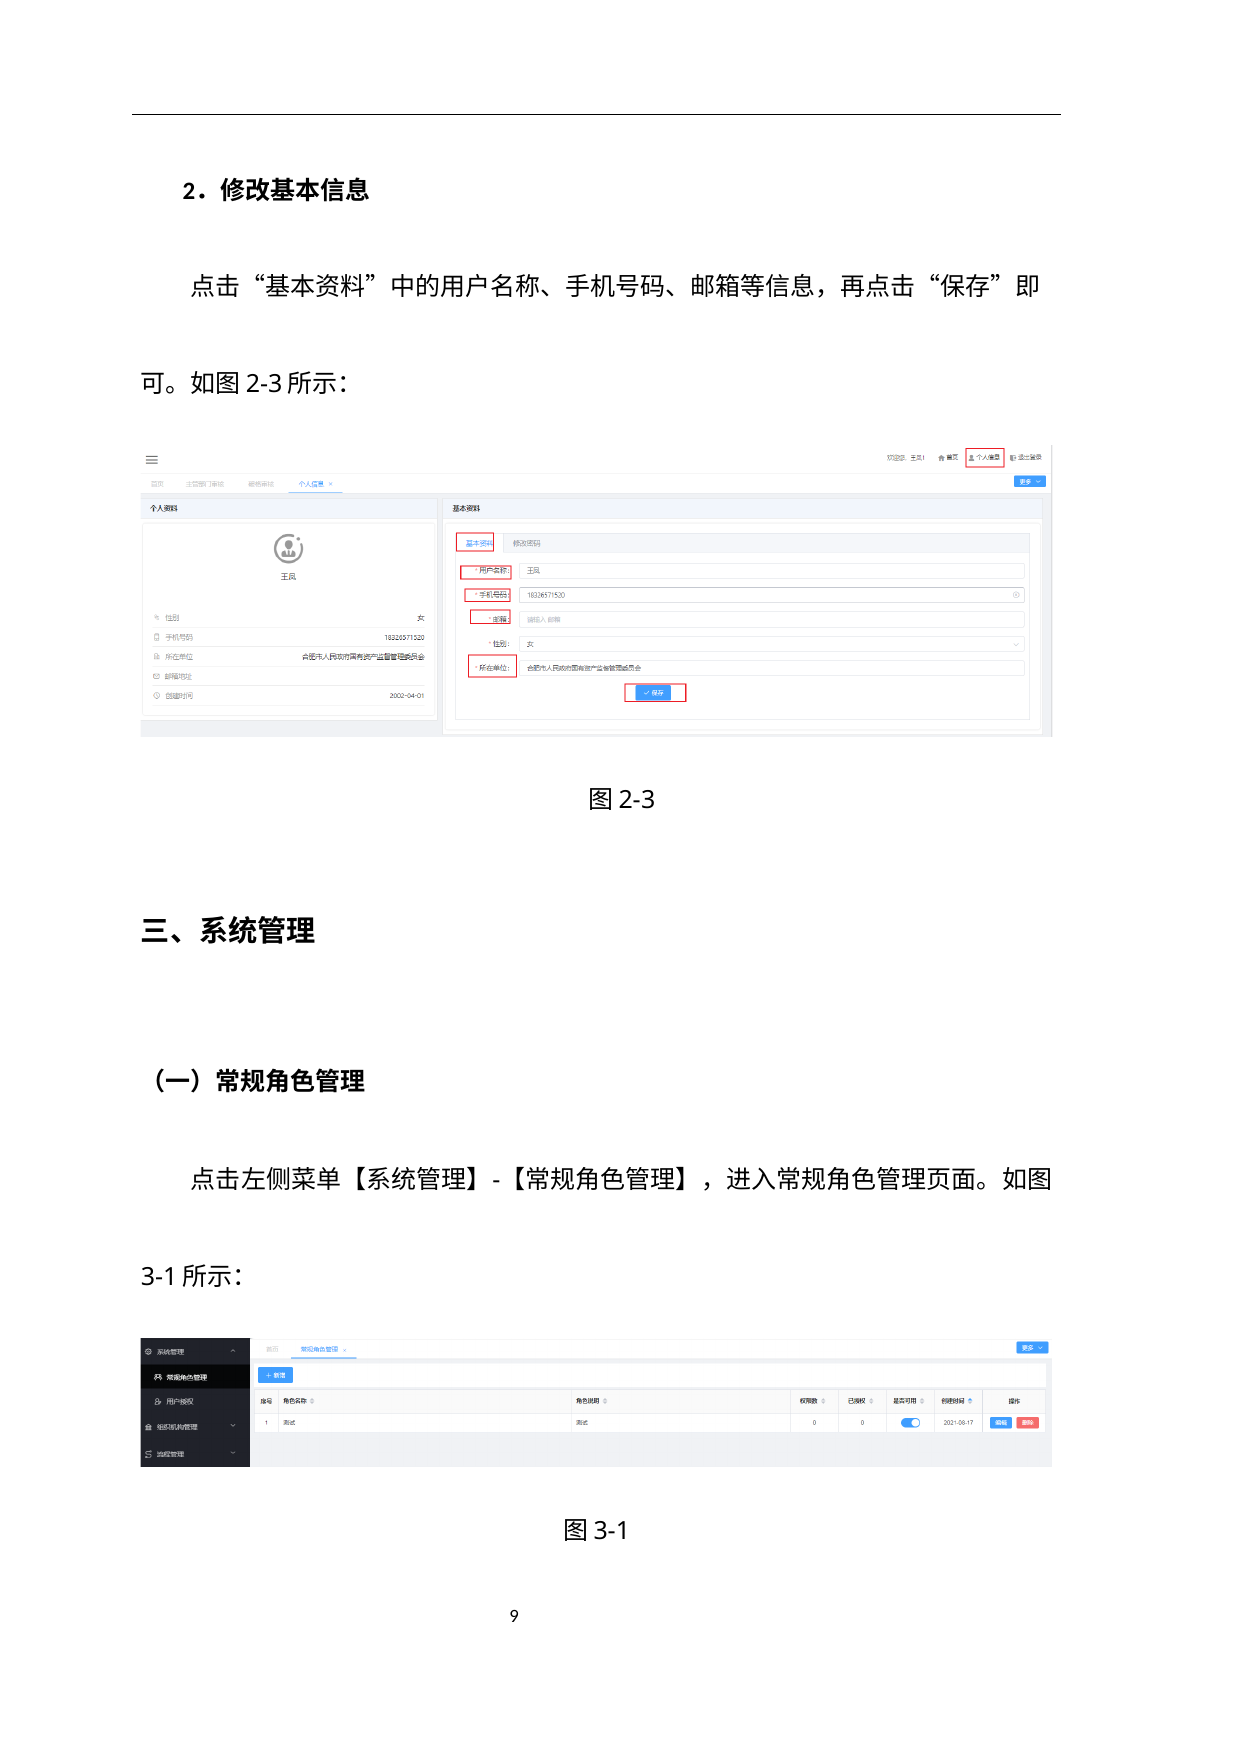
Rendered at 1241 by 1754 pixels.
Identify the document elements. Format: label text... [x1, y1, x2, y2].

subtitle 常规角色管理 [141, 1047, 1053, 1112]
picture [140, 445, 1053, 737]
list 图3-1 [141, 1496, 1053, 1561]
subtitle 修改基本信息 [141, 156, 1053, 221]
picture [140, 1338, 1052, 1467]
subtitle 系统管理 [141, 896, 1053, 961]
list 点击左侧菜单【系统管理】-【常规角色管理】，进入常规角色管理页面。如图3-1所示： [141, 1145, 1053, 1307]
text 图2-3 [191, 765, 1053, 830]
list 点击“基本资料”中的用户名称、手机号码、邮箱等信息，再点击“保存”即可。如图2-3所示： [141, 252, 1053, 414]
